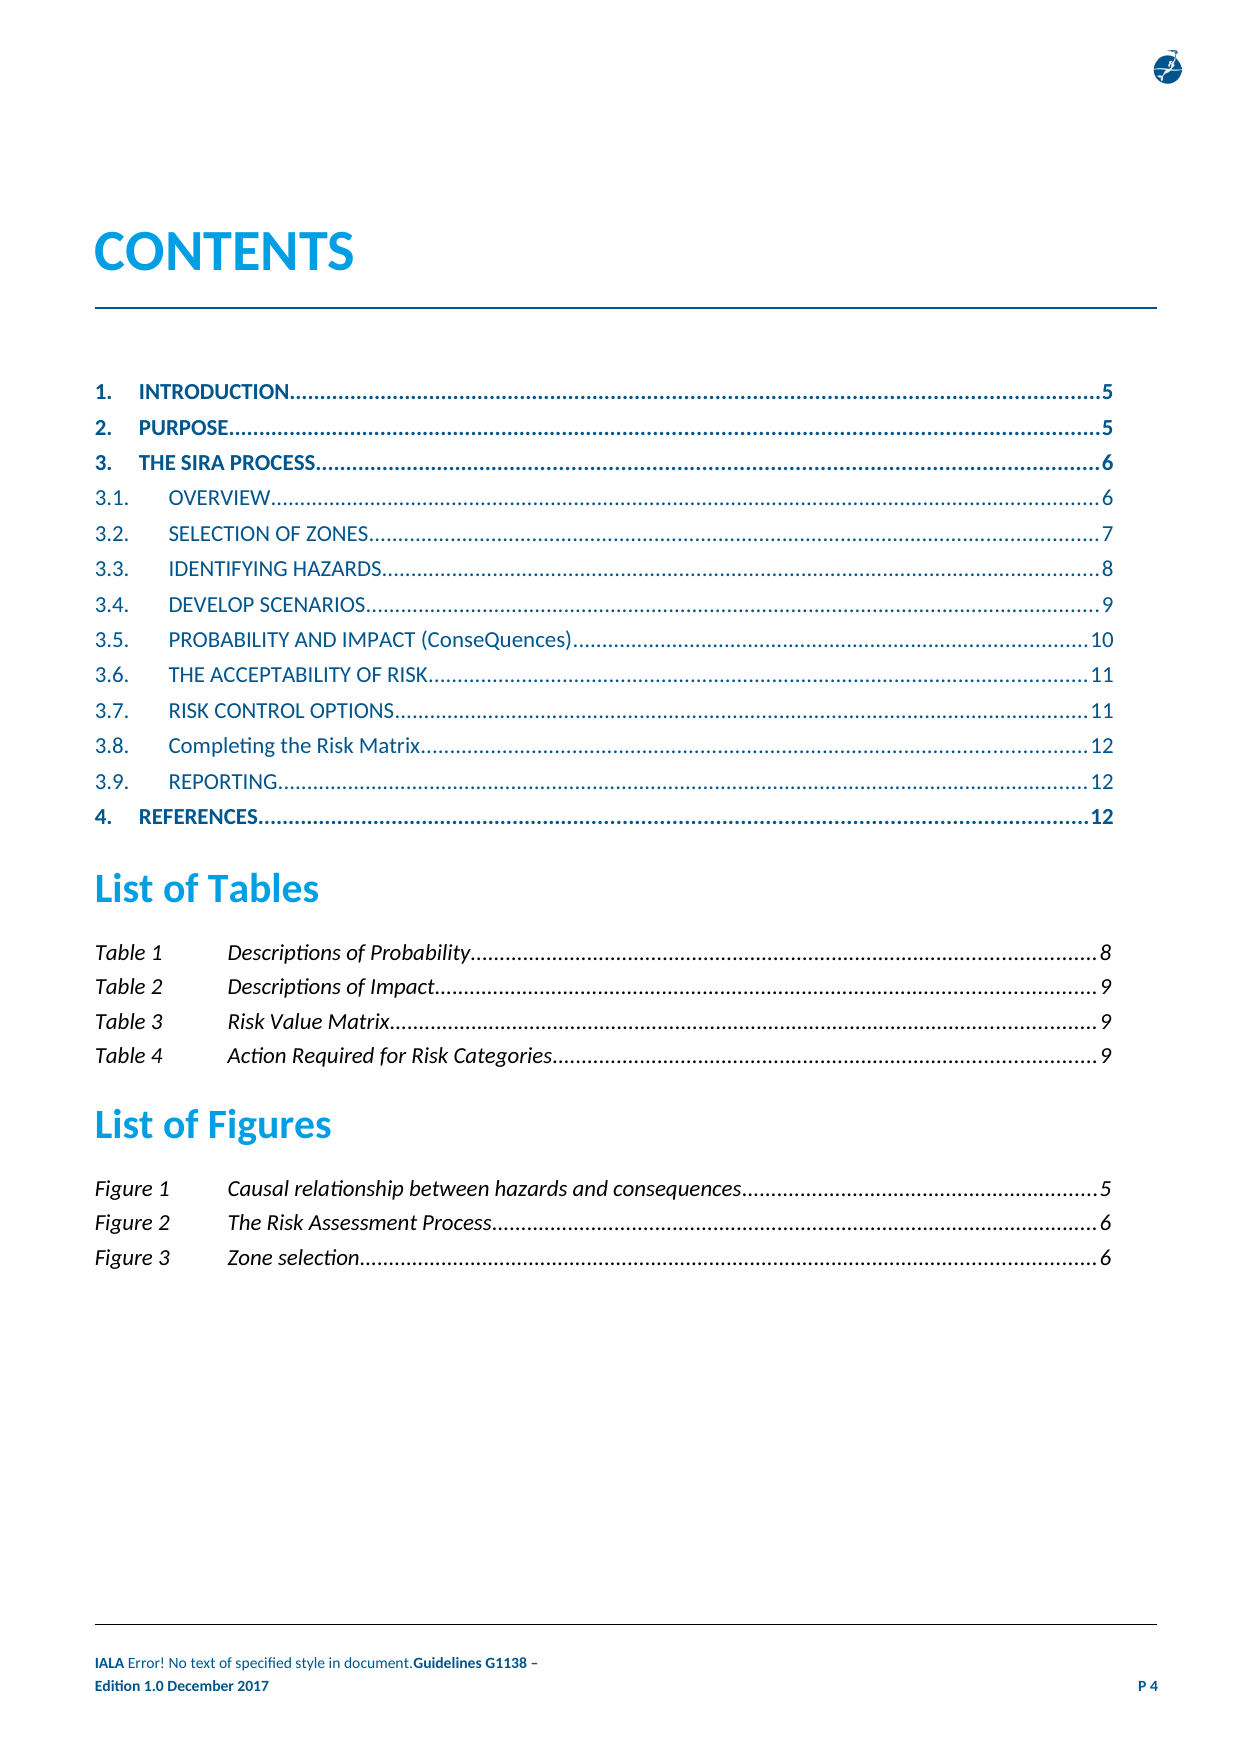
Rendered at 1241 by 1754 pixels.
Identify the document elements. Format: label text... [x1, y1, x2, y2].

text Figure 3 Zone selection 6 [94, 1243, 1113, 1271]
text 4. REFERENCES 12 [94, 799, 1113, 830]
text Table 3 Risk Value Matrix 9 [94, 1007, 1113, 1035]
text 3.3. IDENTIFYING HAZARDS 8 [94, 551, 1113, 582]
text Table 1 Descriptions of Probability 8 [94, 938, 1113, 966]
text 3.8. Completing the Risk Matrix 12 [94, 728, 1113, 759]
text Table 4 Action Required for Risk Categories 9 [94, 1041, 1113, 1069]
text 3.2. SELECTION OF ZONES 7 [94, 516, 1113, 547]
text 3.9. REPORTING 12 [94, 763, 1113, 795]
text Table 2 Descriptions of Impact 9 [94, 972, 1113, 1001]
text 3.6. THE ACCEPTABILITY OF RISK 11 [94, 657, 1113, 688]
text 3.1. OVERVIEW 6 [94, 480, 1113, 511]
text Figure 1 Causal relationship between hazards and consequences 5 [94, 1174, 1113, 1202]
text 3.4. DEVELOP SCENARIOS 9 [94, 586, 1113, 618]
text 1. INTRODUCTION 5 [94, 374, 1113, 405]
list List of Figures [94, 1098, 1157, 1149]
list List of Tables [94, 862, 1157, 913]
text 3.5. PROBABILITY AND IMPACT (ConseQuences) 10 [94, 622, 1113, 653]
text Figure 2 The Risk Assessment Process 6 [94, 1208, 1113, 1236]
text 3.7. RISK CONTROL OPTIONS 11 [94, 693, 1113, 724]
text 2. PURPOSE 5 [94, 409, 1113, 441]
picture [1120, 0, 1241, 119]
text 3. THE SIRA PROCESS 6 [94, 445, 1113, 476]
